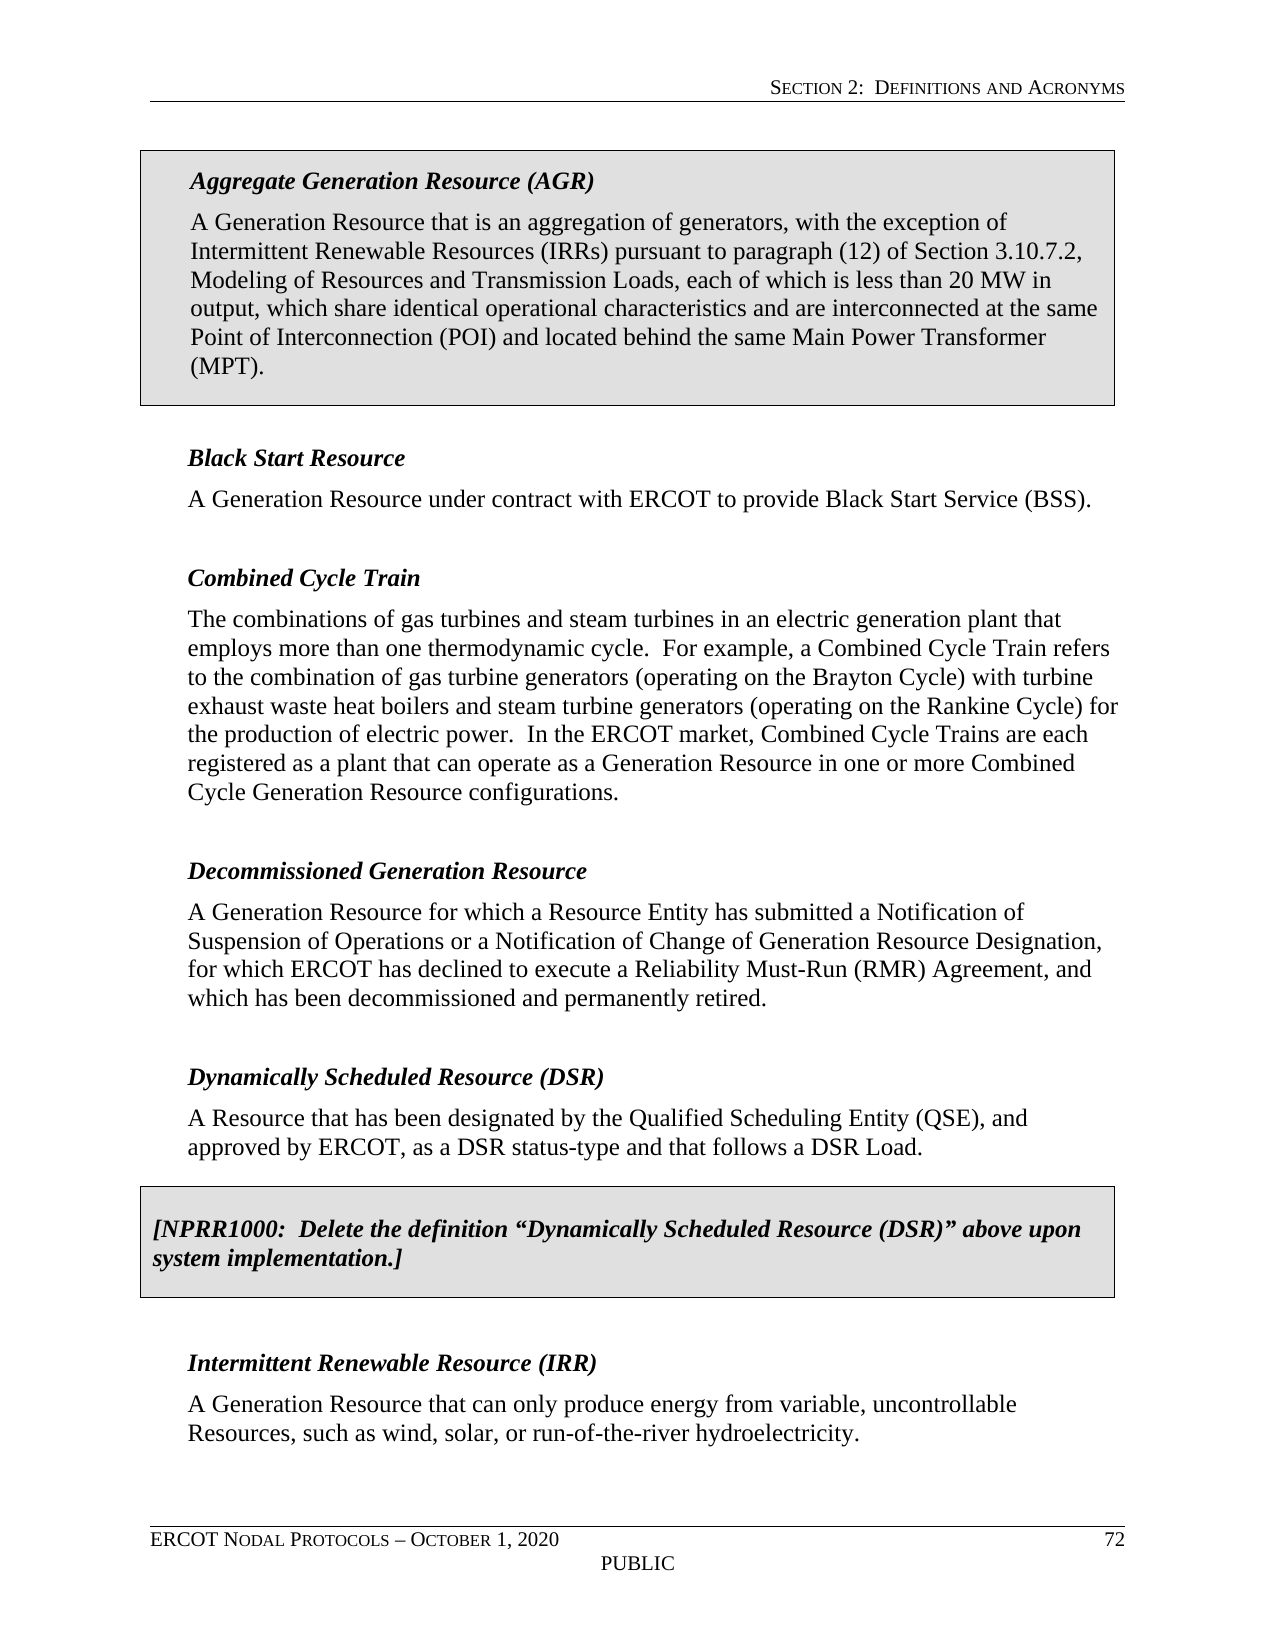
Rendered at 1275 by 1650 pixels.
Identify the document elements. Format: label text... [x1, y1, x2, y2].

text A Resource that has been designated by the Qualified Scheduling Entity (QSE), and approved by ERCOT, as a DSR status-type and that follows a DSR Load. [187, 1103, 1125, 1161]
text The combinations of gas turbines and steam turbines in an electric generation plant that employs more than one thermodynamic cycle. For example, a Combined Cycle Train refers to the combination of gas turbine generators (operating on the Brayton Cycle) with turbine exhaust waste heat boilers and steam turbine generators (operating on the Rankine Cycle) for the production of electric power. In the ERCOT market, Combined Cycle Trains are each registered as a plant that can operate as a Generation Resource in one or more Combined Cycle Generation Resource configurations. [187, 604, 1125, 806]
text Dynamically Scheduled Resource (DSR) [187, 1062, 1125, 1091]
table_header [NPRR1000: Delete the definition “Dynamically Scheduled Resource (DSR)” above upon system implementation.] [141, 1187, 1114, 1297]
text Black Start Resource [187, 443, 1125, 472]
text Intermittent Renewable Resource (IRR) [187, 1348, 1125, 1377]
text Decommissioned Generation Resource [187, 856, 1125, 884]
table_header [141, 151, 1114, 405]
text A Generation Resource for which a Resource Entity has submitted a Notification of Suspension of Operations or a Notification of Change of Generation Resource Designation, for which ERCOT has declined to execute a Reliability Must-Run (RMR) Agreement, and which has been decommissioned and permanently retired. [187, 897, 1125, 1012]
text A Generation Resource that can only produce energy from variable, uncontrollable Resources, such as wind, solar, or run-of-the-river hydroelectricity. [187, 1389, 1125, 1447]
text A Generation Resource under contract with ERCOT to provide Black Start Service (BSS). [150, 484, 1125, 513]
text Combined Cycle Train [187, 563, 1125, 592]
